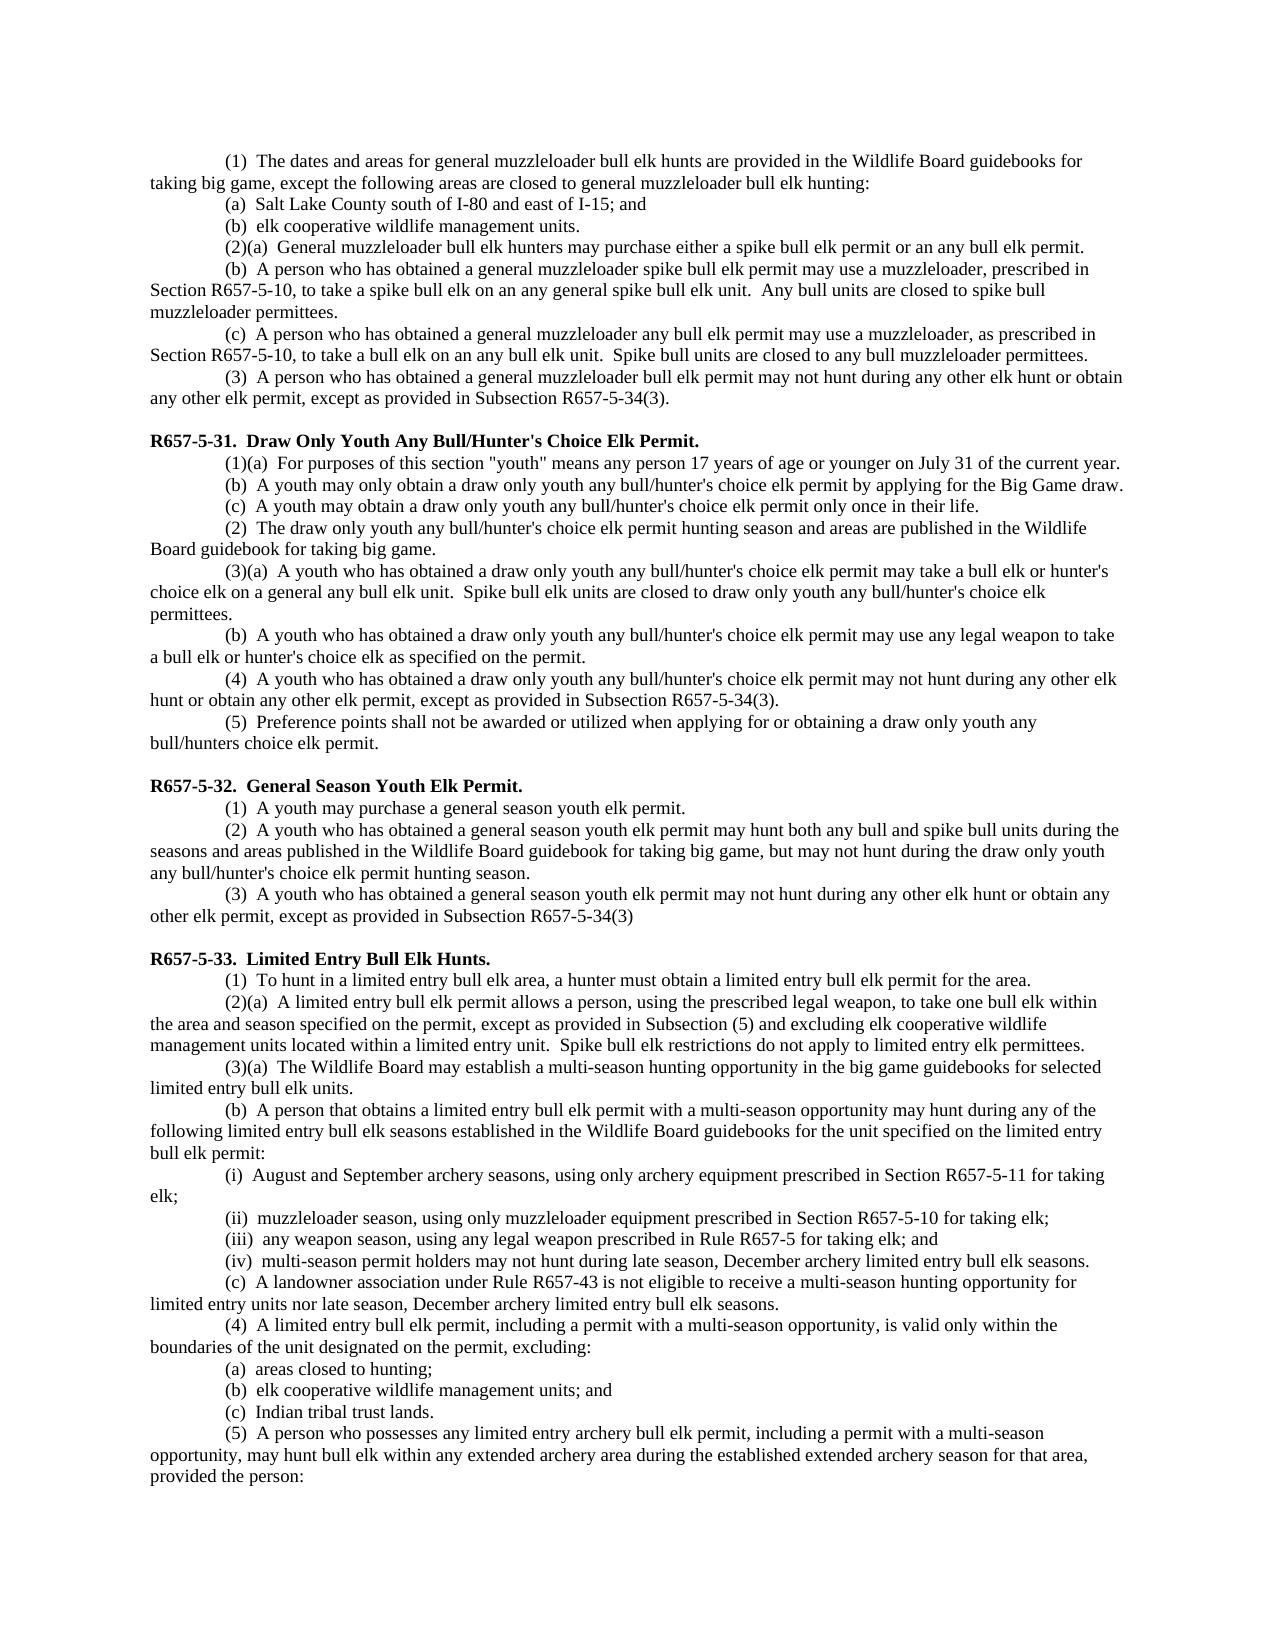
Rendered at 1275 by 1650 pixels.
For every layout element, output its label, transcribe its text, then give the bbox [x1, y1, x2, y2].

text (i) August and September archery seasons, using only archery equipment prescribed in Section R657-5-11 for taking elk; [150, 1163, 1125, 1207]
text (3) A person who has obtained a general muzzleloader bull elk permit may not hunt during any other elk hunt or obtain any other elk permit, except as provided in Subsection R657-5-34(3). [150, 366, 1125, 409]
text (1)(a) For purposes of this section "youth" means any person 17 years of age or younger on July 31 of the current year. [150, 452, 1125, 473]
text (c) A person who has obtained a general muzzleloader any bull elk permit may use a muzzleloader, as prescribed in Section R657-5-10, to take a bull elk on an any bull elk unit. Spike bull units are closed to any bull muzzleloader permittees. [150, 322, 1125, 366]
text (1) To hunt in a limited entry bull elk area, a hunter must obtain a limited entry bull elk permit for the area. [150, 969, 1125, 991]
text (3) A youth who has obtained a general season youth elk permit may not hunt during any other elk hunt or obtain any other elk permit, except as provided in Subsection R657-5-34(3) [150, 883, 1125, 926]
text (5) A person who possesses any limited entry archery bull elk permit, including a permit with a multi-season opportunity, may hunt bull elk within any extended archery area during the established extended archery season for that area, provided the person: [150, 1422, 1125, 1487]
text R657-5-32. General Season Youth Elk Permit. [150, 775, 1125, 797]
text (ii) muzzleloader season, using only muzzleloader equipment prescribed in Section R657-5-10 for taking elk; [150, 1207, 1125, 1228]
text (b) elk cooperative wildlife management units; and [150, 1379, 1125, 1401]
text (iii) any weapon season, using any legal weapon prescribed in Rule R657-5 for taking elk; and [150, 1228, 1125, 1250]
text (3)(a) A youth who has obtained a draw only youth any bull/hunter's choice elk permit may take a bull elk or hunter's choice elk on a general any bull elk unit. Spike bull elk units are closed to draw only youth any bull/hunter's choice elk permittees. [150, 560, 1125, 624]
text (2)(a) A limited entry bull elk permit allows a person, using the prescribed legal weapon, to take one bull elk within the area and season specified on the permit, except as provided in Subsection (5) and excluding elk cooperative wildlife management units located within a limited entry unit. Spike bull elk restrictions do not apply to limited entry elk permittees. [150, 991, 1125, 1056]
text (5) Preference points shall not be awarded or utilized when applying for or obtaining a draw only youth any bull/hunters choice elk permit. [150, 711, 1125, 754]
text (3)(a) The Wildlife Board may establish a multi-season hunting opportunity in the big game guidebooks for selected limited entry bull elk units. [150, 1056, 1125, 1099]
text (c) A youth may obtain a draw only youth any bull/hunter's choice elk permit only once in their life. [150, 495, 1125, 517]
text (c) Indian tribal trust lands. [150, 1401, 1125, 1422]
text (2)(a) General muzzleloader bull elk hunters may purchase either a spike bull elk permit or an any bull elk permit. [150, 236, 1125, 258]
text (4) A limited entry bull elk permit, including a permit with a multi-season opportunity, is valid only within the boundaries of the unit designated on the permit, excluding: [150, 1314, 1125, 1357]
text (b) A youth may only obtain a draw only youth any bull/hunter's choice elk permit by applying for the Big Game draw. [150, 473, 1125, 495]
text (b) elk cooperative wildlife management units. [150, 215, 1125, 236]
text (iv) multi-season permit holders may not hunt during late season, December archery limited entry bull elk seasons. [150, 1250, 1125, 1271]
text R657-5-33. Limited Entry Bull Elk Hunts. [150, 948, 1125, 969]
text (c) A landowner association under Rule R657-43 is not eligible to receive a multi-season hunting opportunity for limited entry units nor late season, December archery limited entry bull elk seasons. [150, 1271, 1125, 1314]
text (a) areas closed to hunting; [150, 1357, 1125, 1379]
text (2) A youth who has obtained a general season youth elk permit may hunt both any bull and spike bull units during the seasons and areas published in the Wildlife Board guidebook for taking big game, but may not hunt during the draw only youth any bull/hunter's choice elk permit hunting season. [150, 818, 1125, 883]
text (b) A person who has obtained a general muzzleloader spike bull elk permit may use a muzzleloader, prescribed in Section R657-5-10, to take a spike bull elk on an any general spike bull elk unit. Any bull units are closed to spike bull muzzleloader permittees. [150, 258, 1125, 322]
text (2) The draw only youth any bull/hunter's choice elk permit hunting season and areas are published in the Wildlife Board guidebook for taking big game. [150, 517, 1125, 560]
text (a) Salt Lake County south of I-80 and east of I-15; and [150, 193, 1125, 215]
text R657-5-31. Draw Only Youth Any Bull/Hunter's Choice Elk Permit. [150, 430, 1125, 452]
text (4) A youth who has obtained a draw only youth any bull/hunter's choice elk permit may not hunt during any other elk hunt or obtain any other elk permit, except as provided in Subsection R657-5-34(3). [150, 667, 1125, 711]
text (b) A person that obtains a limited entry bull elk permit with a multi-season opportunity may hunt during any of the following limited entry bull elk seasons established in the Wildlife Board guidebooks for the unit specified on the limited entry bull elk permit: [150, 1099, 1125, 1163]
text (b) A youth who has obtained a draw only youth any bull/hunter's choice elk permit may use any legal weapon to take a bull elk or hunter's choice elk as specified on the permit. [150, 624, 1125, 667]
text (1) The dates and areas for general muzzleloader bull elk hunts are provided in the Wildlife Board guidebooks for taking big game, except the following areas are closed to general muzzleloader bull elk hunting: [150, 150, 1125, 193]
text (1) A youth may purchase a general season youth elk permit. [150, 797, 1125, 818]
